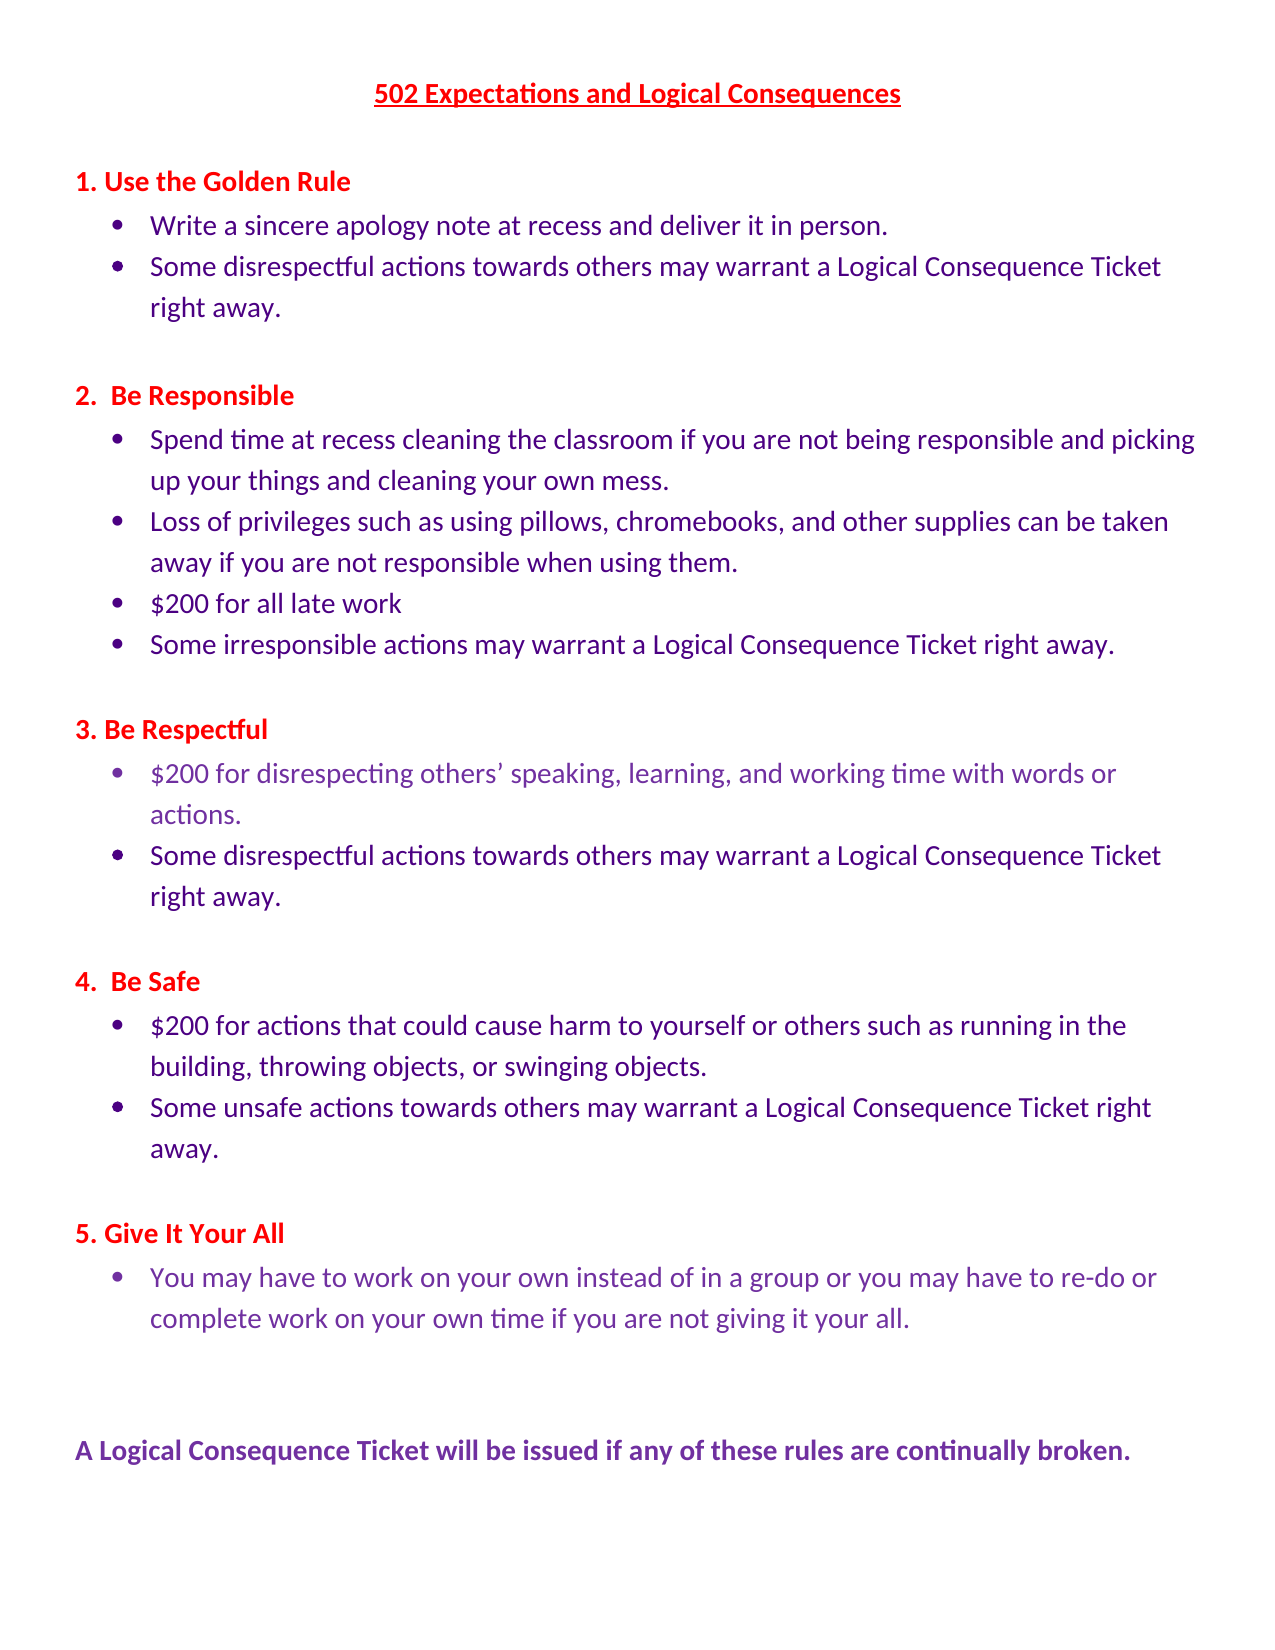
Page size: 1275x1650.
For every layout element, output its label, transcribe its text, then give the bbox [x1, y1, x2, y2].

list You may have to work on your own instead of in a group or you may have to re-do or complete work on your own time if you are not giving it your all. [112, 1259, 1200, 1335]
list Some disrespectful actions towards others may warrant a Logical Consequence Ticket right away. [112, 837, 1200, 913]
list Some unsafe actions towards others may warrant a Logical Consequence Ticket right away. [112, 1089, 1200, 1165]
text 5. Give It Your All [75, 1215, 1200, 1250]
list Some disrespectful actions towards others may warrant a Logical Consequence Ticket right away. [112, 248, 1200, 325]
list $200 for actions that could cause harm to yourself or others such as running in the building, throwing objects, or swinging objects. [112, 1007, 1200, 1083]
text 502 Expectations and Logical Consequences [75, 75, 1200, 111]
text 2. Be Responsible [75, 377, 1200, 413]
text 4. Be Safe [75, 963, 1200, 998]
list $200 for disrespecting others’ speaking, learning, and working time with words or actions. [112, 755, 1200, 832]
text 1. Use the Golden Rule [75, 163, 1200, 199]
list Some irresponsible actions may warrant a Logical Consequence Ticket right away. [112, 626, 1200, 662]
list Spend time at recess cleaning the classroom if you are not being responsible and picking up your things and cleaning your own mess. [112, 421, 1200, 498]
list Loss of privileges such as using pillows, chromebooks, and other supplies can be taken away if you are not responsible when using them. [112, 503, 1200, 580]
text A Logical Consequence Ticket will be issued if any of these rules are continually broken. [75, 1432, 1200, 1467]
list $200 for all late work [112, 585, 1200, 621]
text 3. Be Respectful [75, 711, 1200, 747]
list Write a sincere apology note at recess and deliver it in person. [112, 207, 1200, 243]
